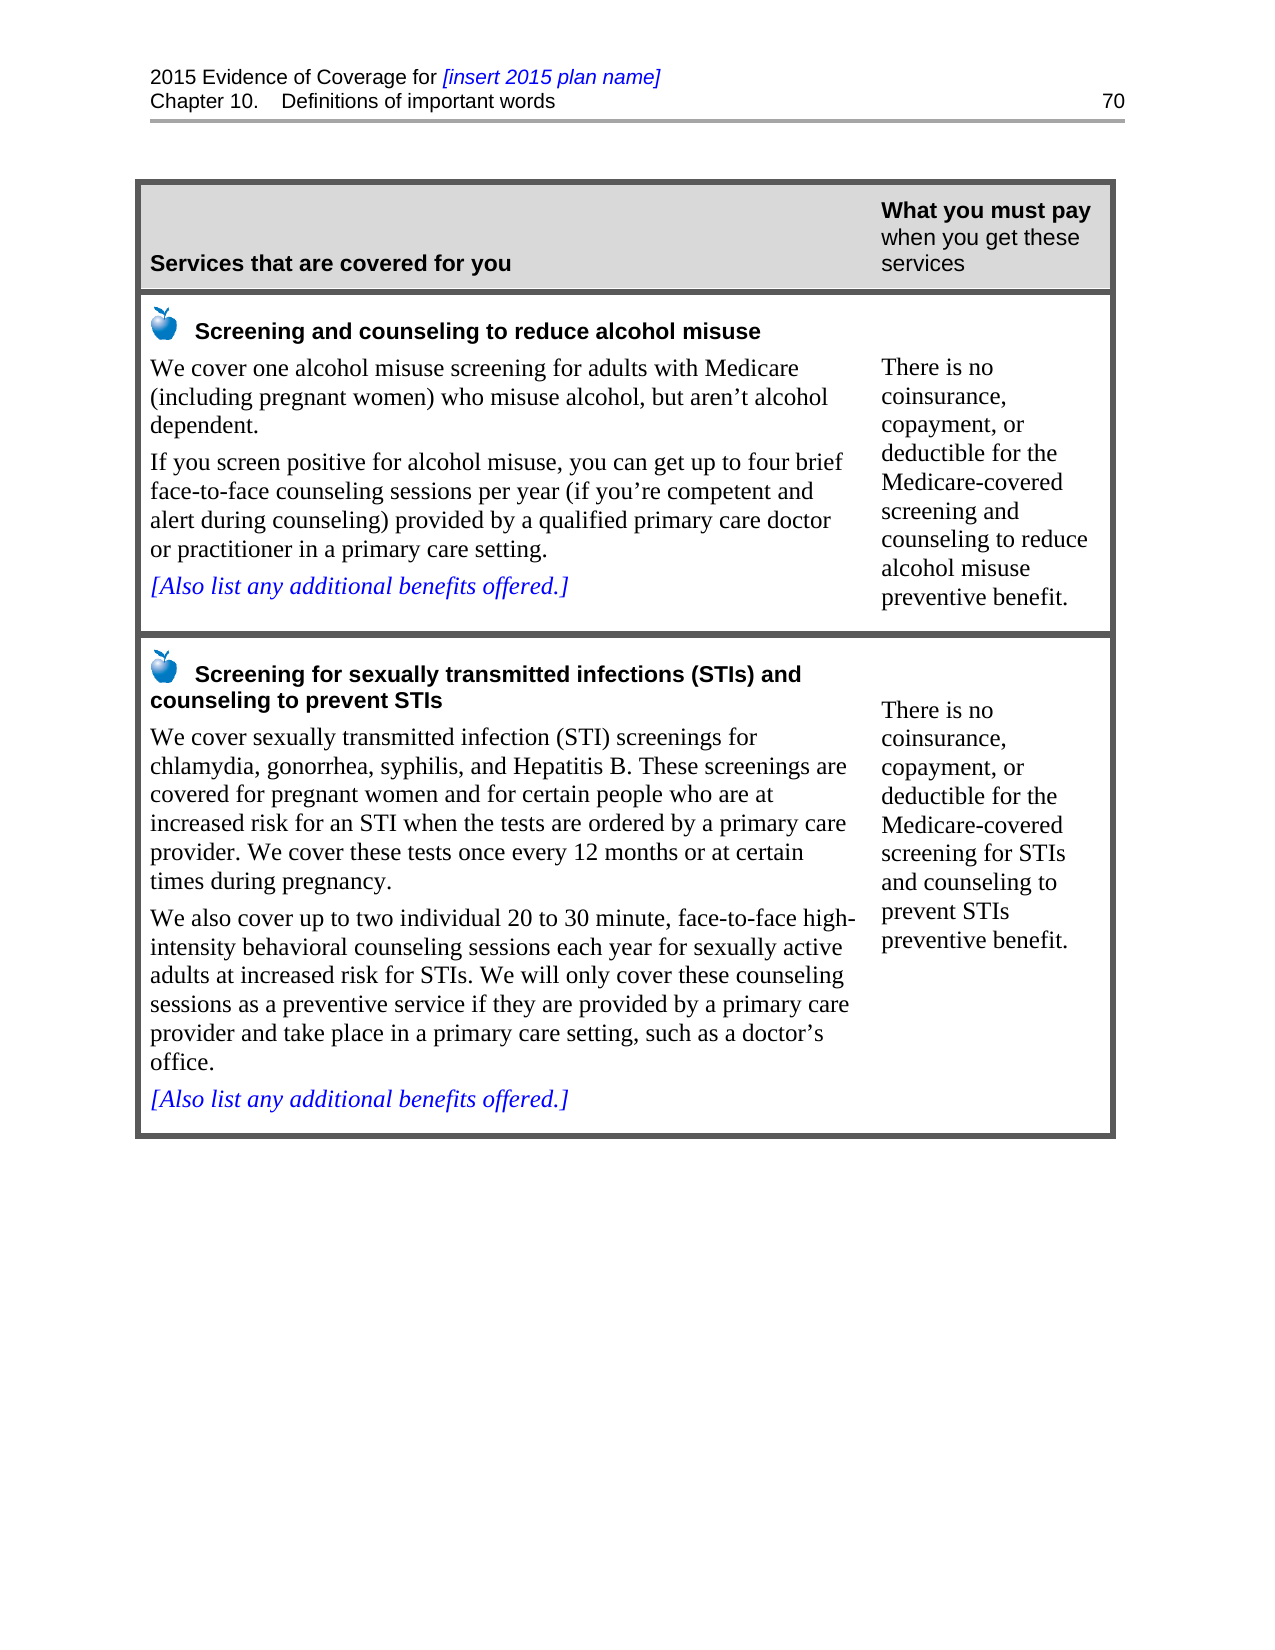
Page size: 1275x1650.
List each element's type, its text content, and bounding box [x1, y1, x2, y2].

table_cell Apple icon. Screening and counseling to reduce alcohol misuse We cover one alcohol misuse screening for adults with Medicare (including pregnant women) who misuse alcohol, but aren’t alcohol dependent. If you screen positive for alcohol misuse, you can get up to four brief face-to-face counseling sessions per year (if you’re competent and alert during counseling) provided by a qualified primary care doctor or practitioner in a primary care setting. [Also list any additional benefits offered.] [141, 295, 869, 631]
table_cell Apple icon. Screening for sexually transmitted infections (STIs) and counseling to prevent STIs We cover sexually transmitted infection (STI) screenings for chlamydia, gonorrhea, syphilis, and Hepatitis B. These screenings are covered for pregnant women and for certain people who are at increased risk for an STI when the tests are ordered by a primary care provider. We cover these tests once every 12 months or at certain times during pregnancy. We also cover up to two individual 20 to 30 minute, face-to-face high-intensity behavioral counseling sessions each year for sexually active adults at increased risk for STIs. We will only cover these counseling sessions as a preventive service if they are provided by a primary care provider and take place in a primary care setting, such as a doctor’s office. [Also list any additional benefits offered.] [141, 638, 869, 1133]
table_header What you must pay when you get these services [869, 185, 1110, 288]
picture [150, 649, 177, 683]
table_cell There is no coinsurance, copayment, or deductible for the Medicare-covered screening and counseling to reduce alcohol misuse preventive benefit. [869, 295, 1110, 631]
picture [150, 306, 177, 340]
table_header Services that are covered for you [141, 185, 869, 288]
table_cell There is no coinsurance, copayment, or deductible for the Medicare-covered screening for STIs and counseling to prevent STIs preventive benefit. [869, 638, 1110, 1133]
